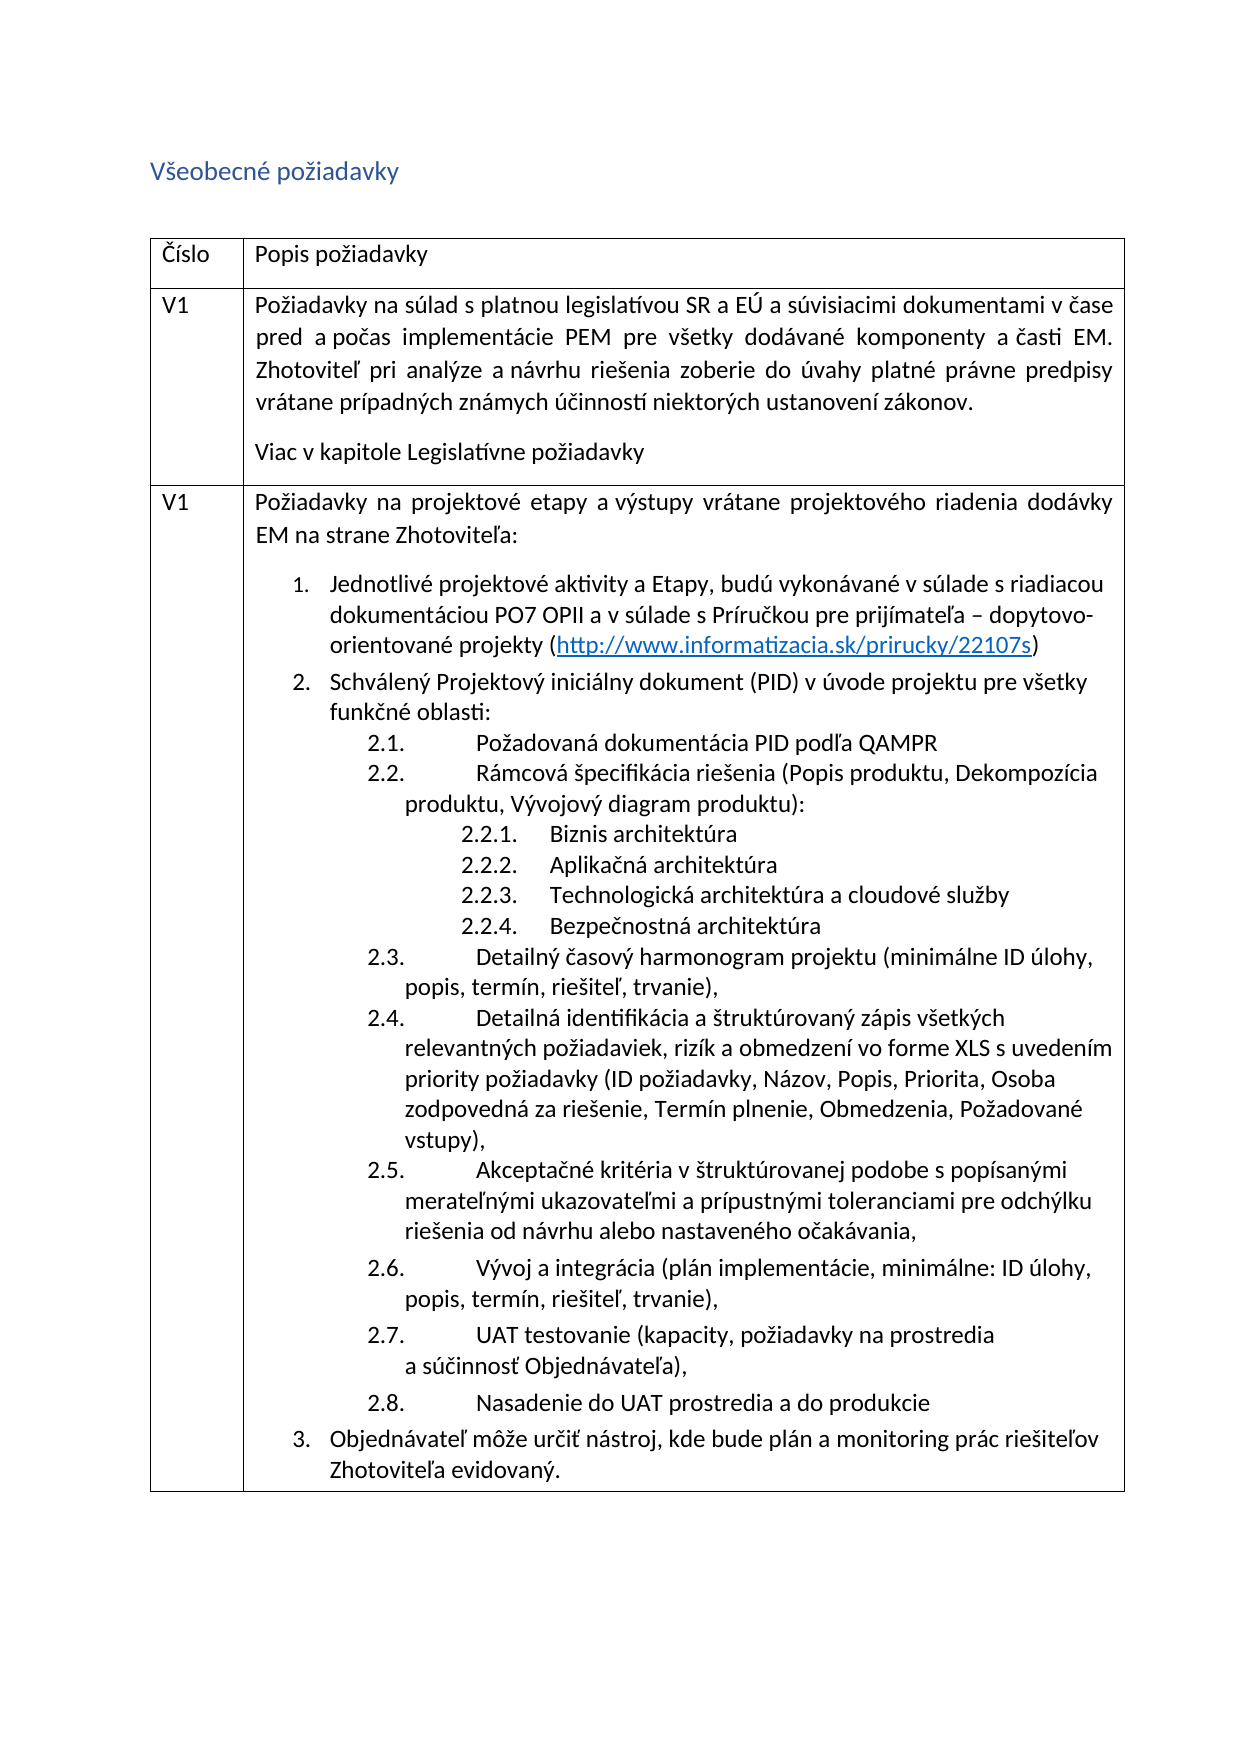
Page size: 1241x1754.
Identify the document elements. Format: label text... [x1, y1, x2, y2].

table_cell Požiadavky na súlad s platnou legislatívou SR a EÚ a súvisiacimi dokumentami v čase pred a počas implementácie PEM pre všetky dodávané komponenty a časti EM. Zhotoviteľ pri analýze a návrhu riešenia zoberie do úvahy platné právne predpisy vrátane prípadných známych účinností niektorých ustanovení zákonov. Viac v kapitole Legislatívne požiadavky [244, 289, 1124, 485]
table_cell V1 [151, 486, 243, 1491]
table_header Číslo [151, 239, 243, 288]
subtitle Všeobecné požiadavky [150, 154, 1091, 187]
table_cell V1 [151, 289, 243, 485]
table_header Popis požiadavky [244, 239, 1124, 288]
table_cell Požiadavky na projektové etapy a výstupy vrátane projektového riadenia dodávky EM na strane Zhotoviteľa: Jednotlivé projektové aktivity a Etapy, budú vykonávané v súlade s riadiacou dokumentáciou PO7 OPII a v súlade s Príručkou pre prijímateľa – dopytovo-orientované projekty (http://www.informatizacia.sk/prirucky/22107s) Schválený Projektový iniciálny dokument (PID) v úvode projektu pre všetky funkčné oblasti: Požadovaná dokumentácia PID podľa QAMPR Rámcová špecifikácia riešenia (Popis produktu, Dekompozícia produktu, Vývojový diagram produktu): Biznis architektúra Aplikačná architektúra Technologická architektúra a cloudové služby Bezpečnostná architektúra Detailný časový harmonogram projektu (minimálne ID úlohy, popis, termín, riešiteľ, trvanie), Detailná identifikácia a štruktúrovaný zápis všetkých relevantných požiadaviek, rizík a obmedzení vo forme XLS s uvedením priority požiadavky (ID požiadavky, Názov, Popis, Priorita, Osoba zodpovedná za riešenie, Termín plnenie, Obmedzenia, Požadované vstupy), Akceptačné kritéria v štruktúrovanej podobe s popísanými merateľnými ukazovateľmi a prípustnými toleranciami pre odchýlku riešenia od návrhu alebo nastaveného očakávania, Vývoj a integrácia (plán implementácie, minimálne: ID úlohy, popis, termín, riešiteľ, trvanie), UAT testovanie (kapacity, požiadavky na prostredia a súčinnosť Objednávateľa), Nasadenie do UAT prostredia a do produkcie Objednávateľ môže určiť nástroj, kde bude plán a monitoring prác riešiteľov Zhotoviteľa evidovaný. [244, 486, 1124, 1491]
